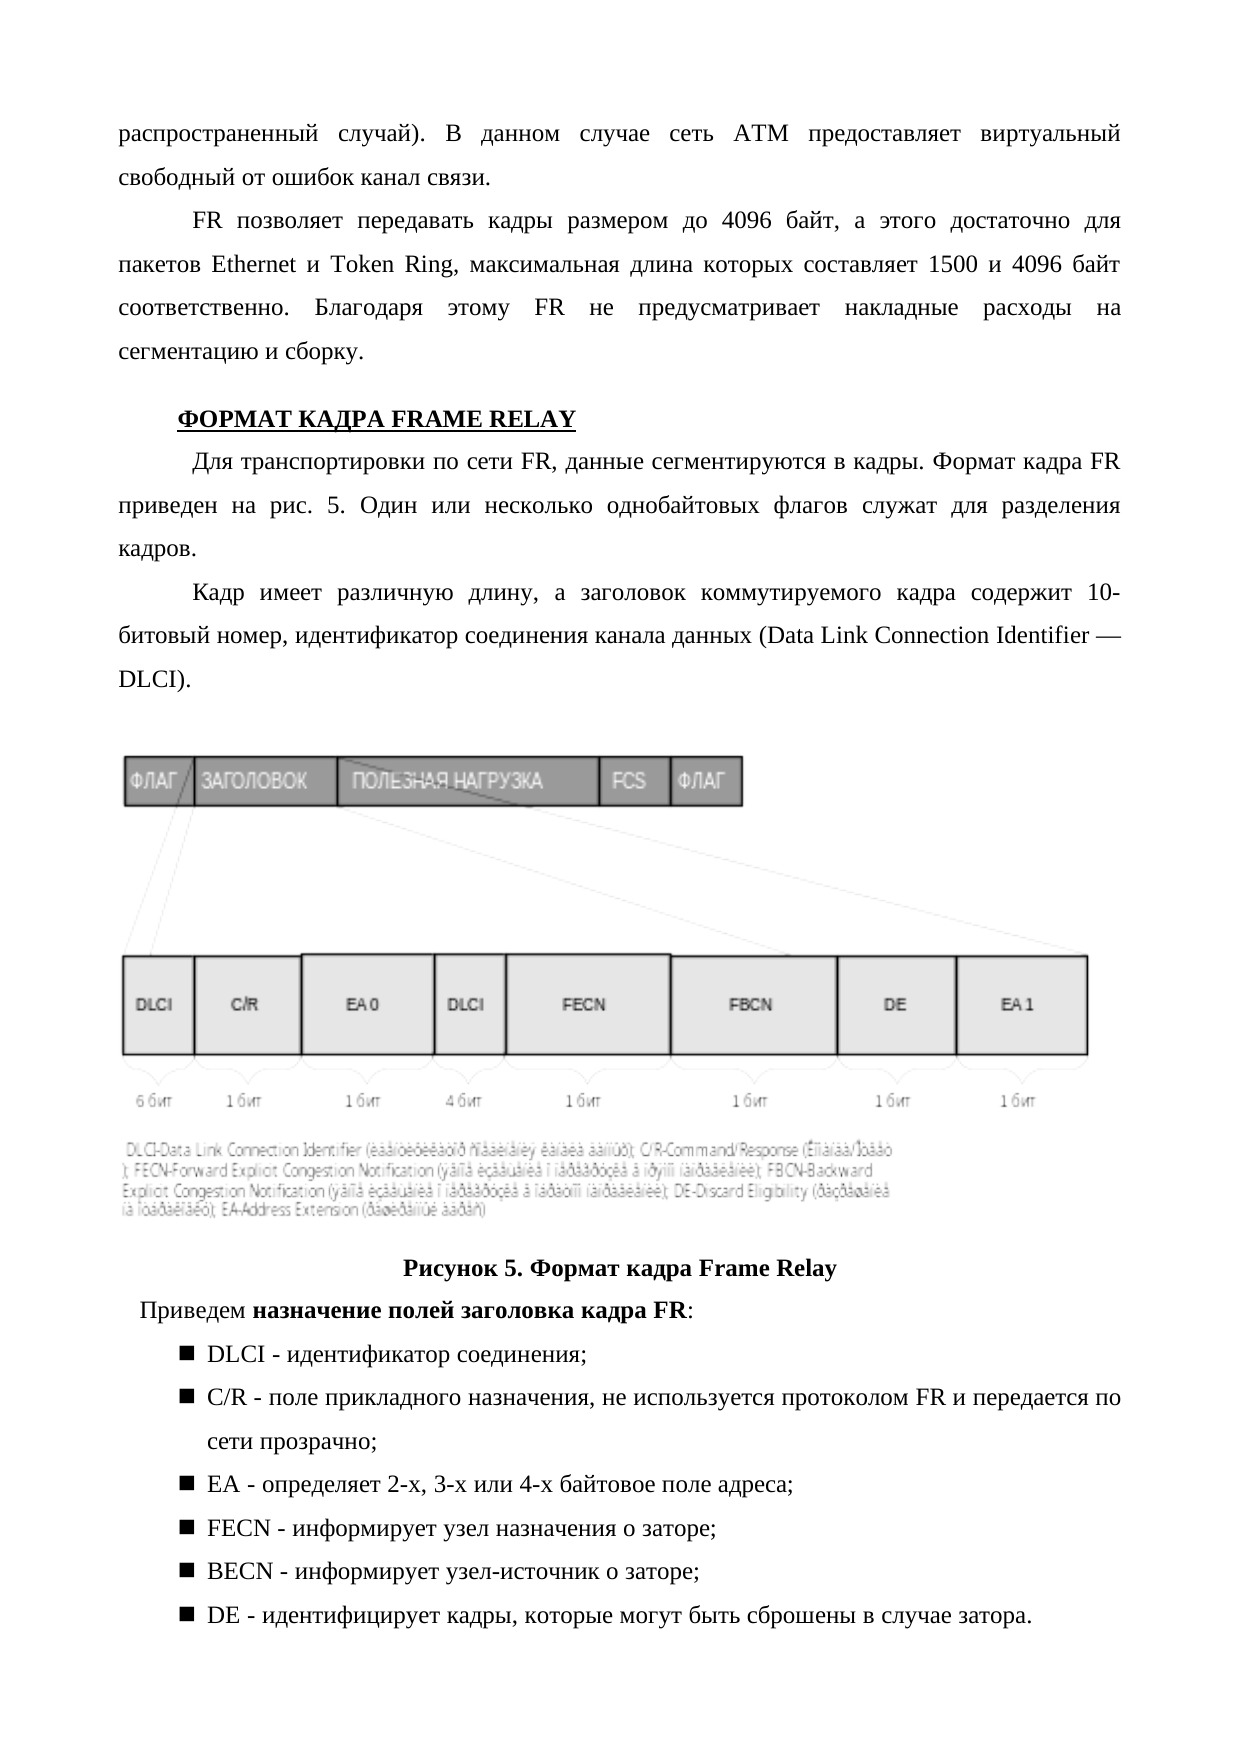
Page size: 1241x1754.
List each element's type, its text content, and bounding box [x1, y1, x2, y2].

text Приведем назначение полей заголовка кадра FR: [118, 1295, 1122, 1324]
text FR позволяет передавать кадры размером до 4096 байт, а этого достаточно для пакетов Ethernet и Token Ring, максимальная длина которых составляет 1500 и 4096 байт соответственно. Благодаря этому FR не предусматривает накладные расходы на сегментацию и сборку. [118, 205, 1122, 365]
list FECN - информирует узел назначения о заторе; [177, 1513, 1122, 1542]
list EA - определяет 2-х, 3-х или 4-х байтовое поле адреса; [177, 1469, 1122, 1498]
text Рисунок 5. Формат кадра Frame Relay [118, 1253, 1122, 1282]
list DE - идентифицирует кадры, которые могут быть сброшены в случае затора. [177, 1600, 1122, 1629]
list DLCI - идентификатор соединения; [177, 1338, 1122, 1367]
subtitle ФОРМАТ КАДРА FRAME RELAY [118, 404, 1122, 433]
list BECN - информирует узел-источник о заторе; [177, 1556, 1122, 1585]
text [118, 118, 1122, 191]
text Для транспортировки по сети FR, данные сегментируются в кадры. Формат кадра FR приведен на рис. 5. Один или несколько однобайтовых флагов служат для разделения кадров. [118, 446, 1122, 562]
list C/R - поле прикладного назначения, не используется протоколом FR и передается по сети прозрачно; [177, 1382, 1122, 1454]
text Кадр имеет различную длину, а заголовок коммутируемого кадра содержит 10-битовый номер, идентификатор соединения канала данных (Data Link Connection Identifier — DLCI). [118, 577, 1122, 693]
